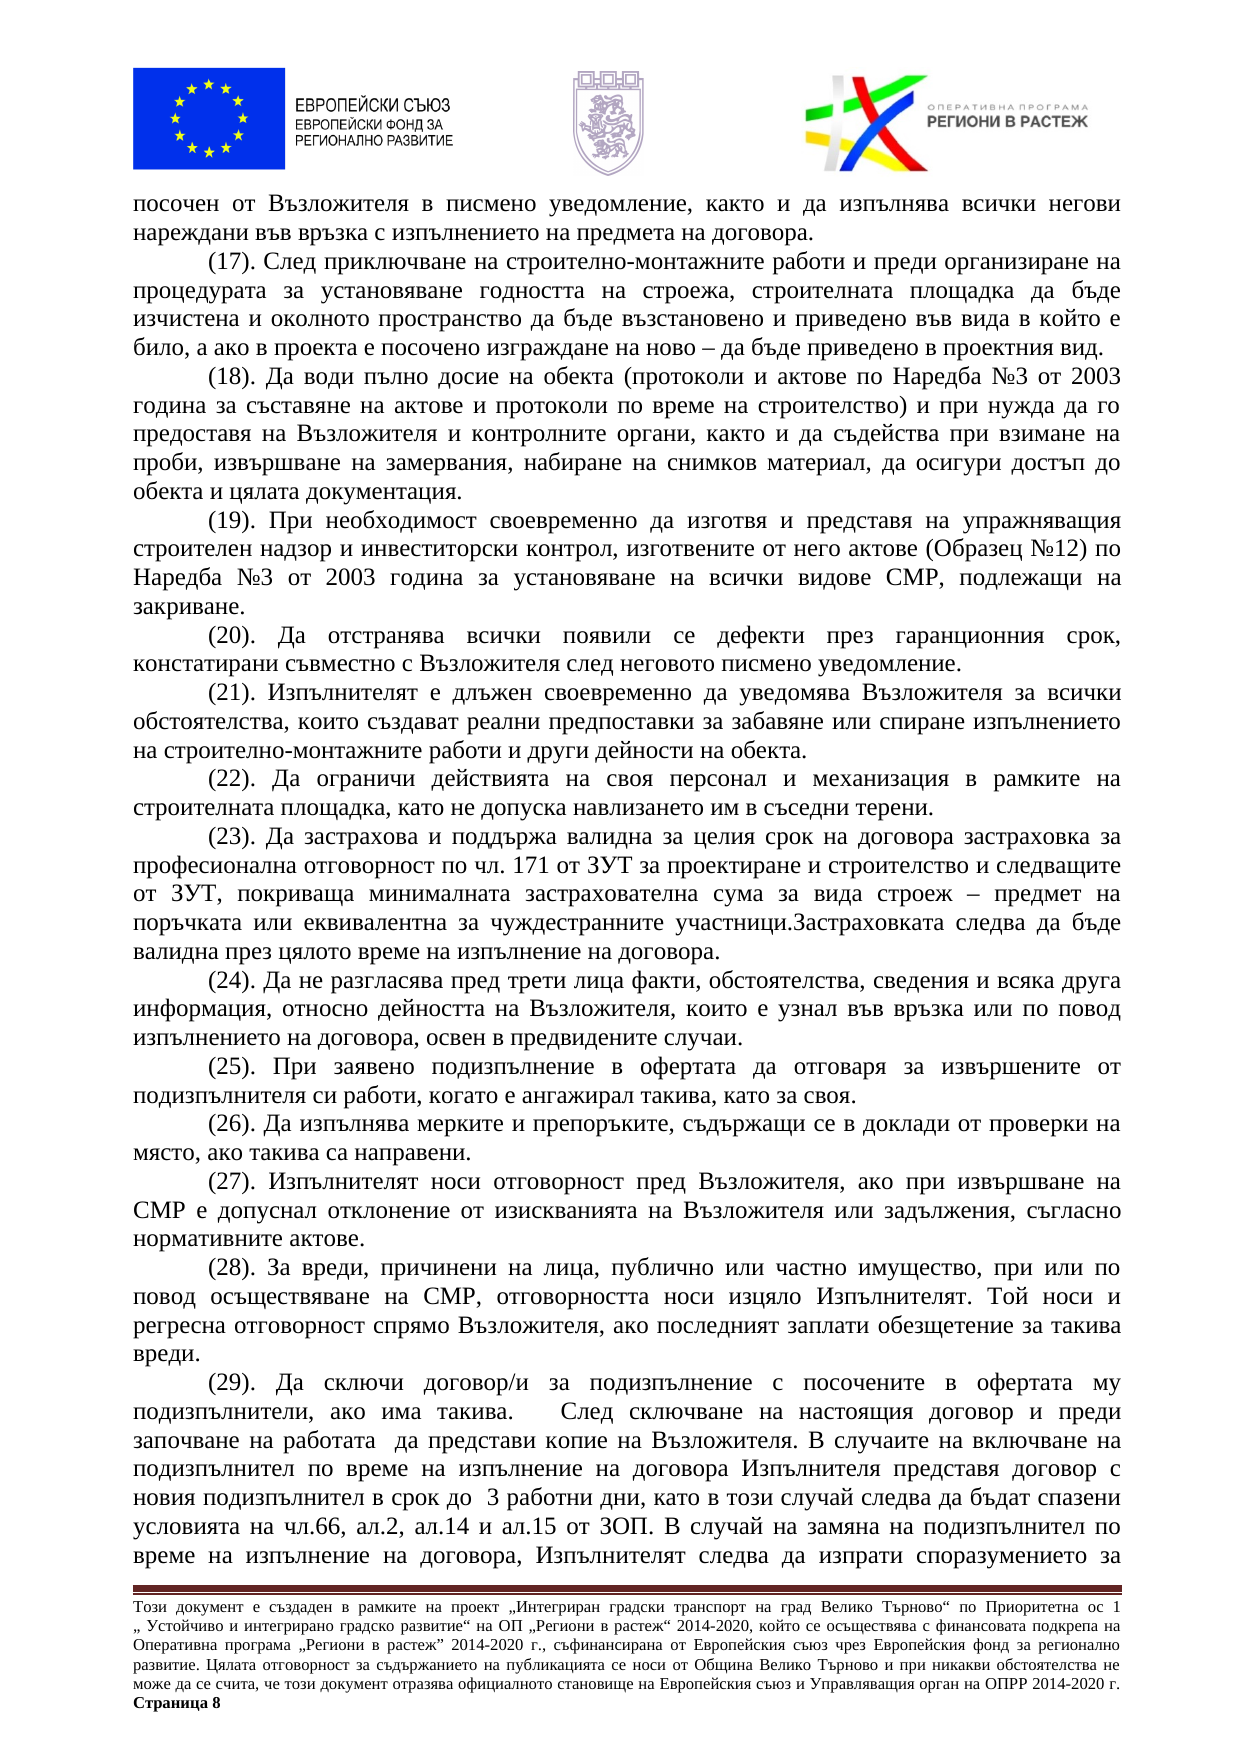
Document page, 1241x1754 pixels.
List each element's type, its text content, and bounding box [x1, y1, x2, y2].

text (17). След приключване на строително-монтажните работи и преди организиране на процедурата за установяване годността на строежа, строителната площадка да бъде изчистена и околното пространство да бъде възстановено и приведено във вида в който е било, а ако в проекта е посочено изграждане на ново – да бъде приведено в проектния вид. [133, 246, 1122, 361]
text (25). При заявено подизпълнение в офертата да отговаря за извършените от подизпълнителя си работи, когато е ангажирал такива, като за своя. [133, 1051, 1122, 1108]
text (26). Да изпълнява мерките и препоръките, съдържащи се в доклади от проверки на място, ако такива са направени. [133, 1108, 1122, 1166]
text (19). При необходимост своевременно да изготвя и представя на упражняващия строителен надзор и инвеститорски контрол, изготвените от него актове (Образец №12) по Наредба №3 от 2003 година за установяване на всички видове СМР, подлежащи на закриване. [133, 505, 1122, 620]
text (23). Да застрахова и поддържа валидна за целия срок на договора застраховка за професионална отговорност по чл. 171 от ЗУТ за проектиране и строителство и следващите от ЗУТ, покриваща минималната застрахователна сума за вида строеж – предмет на поръчката или еквивалентна за чуждестранните участници.Застраховката следва да бъде валидна през цялото време на изпълнение на договора. [133, 821, 1122, 965]
text (24). Да не разгласява пред трети лица факти, обстоятелства, сведения и всяка друга информация, относно дейността на Възложителя, които е узнал във връзка или по повод изпълнението на договора, освен в предвидените случаи. [133, 965, 1122, 1051]
picture [118, 56, 481, 183]
text (22). Да ограничи действията на своя персонал и механизация в рамките на строителната площадка, като не допуска навлизането им в съседни терени. [133, 763, 1122, 821]
text (28). За вреди, причинени на лица, публично или частно имущество, при или по повод осъществяване на СМР, отговорността носи изцяло Изпълнителят. Той носи и регресна отговорност спрямо Възложителя, ако последният заплати обезщетение за такива вреди. [133, 1252, 1122, 1367]
text (27). Изпълнителят носи отговорност пред Възложителя, ако при извършване на СМР е допуснал отклонение от изискванията на Възложителя или задължения, съгласно нормативните актове. [133, 1166, 1122, 1252]
text (18). Да води пълно досие на обекта (протоколи и актове по Наредба №3 от 2003 година за съставяне на актове и протоколи по време на строителство) и при нужда да го предоставя на Възложителя и контролните органи, както и да съдейства при взимане на проби, извършване на замервания, набиране на снимков материал, да осигури достъп до обекта и цялата документация. [133, 361, 1122, 505]
text (20). Да отстранява всички появили се дефекти през гаранционния срок, констатирани съвместно с Възложителя след неговото писмено уведомление. [133, 620, 1122, 677]
picture [790, 67, 1109, 178]
text (21). Изпълнителят е длъжен своевременно да уведомява Възложителя за всички обстоятелства, които създават реални предпоставки за забавяне или спиране изпълнението на строително-монтажните работи и други дейности на обекта. [133, 677, 1122, 763]
